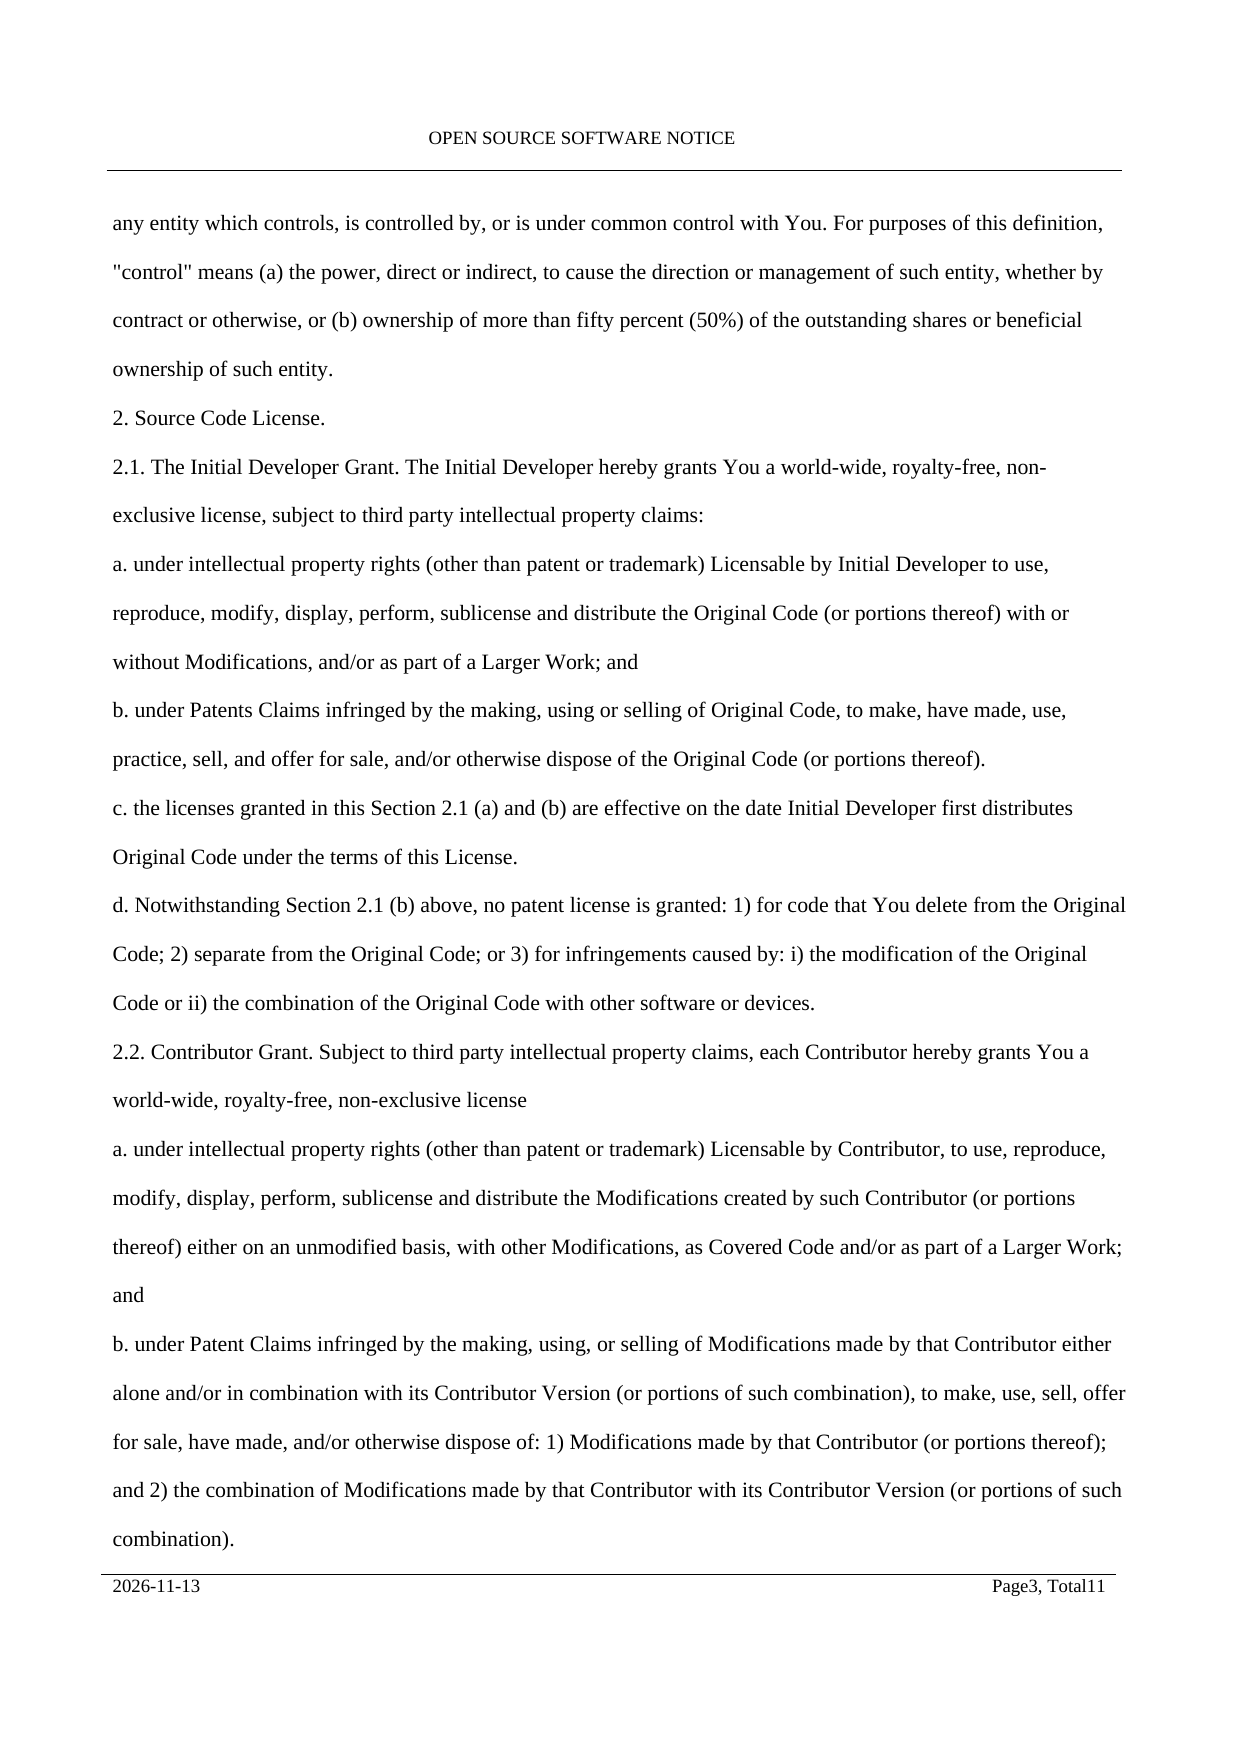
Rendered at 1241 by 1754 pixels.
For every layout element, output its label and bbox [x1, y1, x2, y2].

text [112, 206, 1128, 1555]
